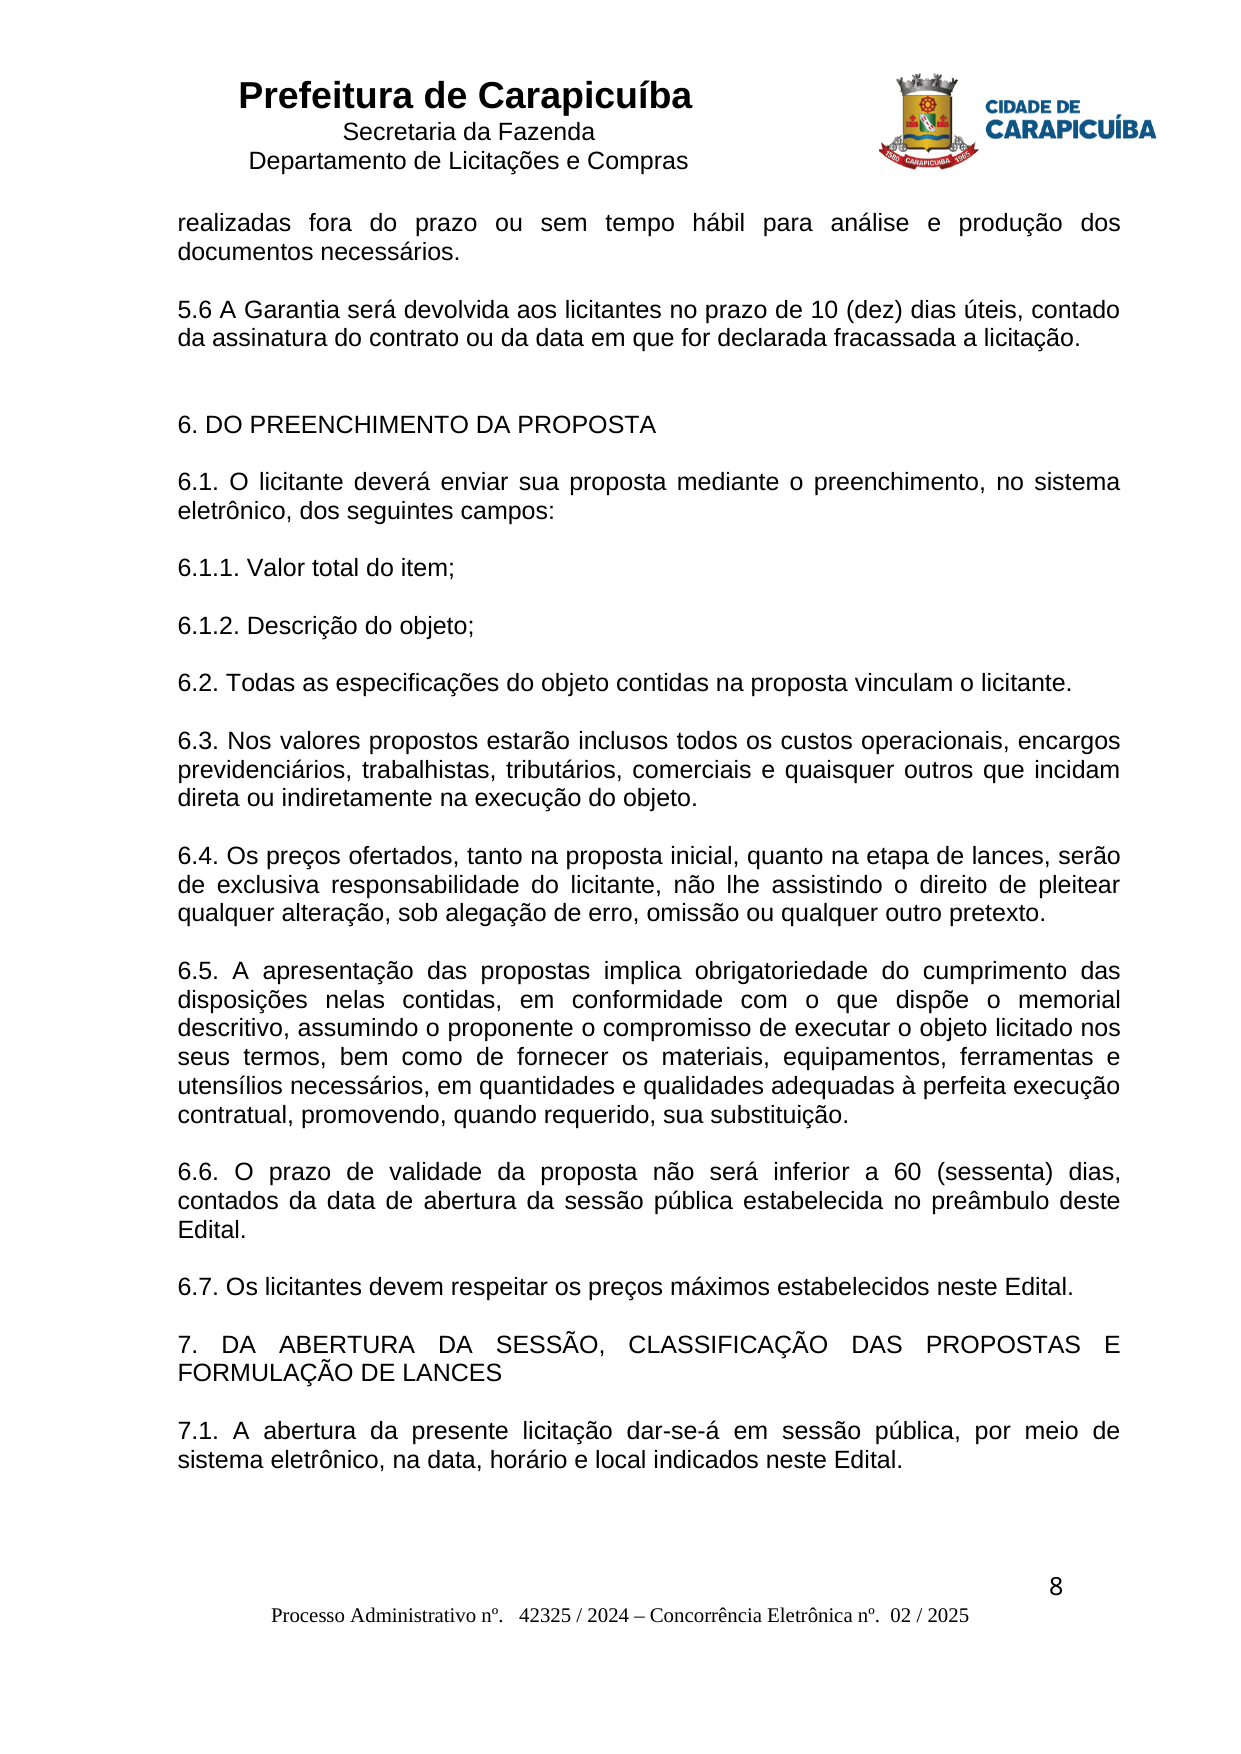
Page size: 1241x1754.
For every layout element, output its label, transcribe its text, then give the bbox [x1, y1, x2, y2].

text 6.3. Nos valores propostos estarão inclusos todos os custos operacionais, encargos previdenciários, trabalhistas, tributários, comerciais e quaisquer outros que incidam direta ou indiretamente na execução do objeto. [177, 726, 1122, 812]
text 6. DO PREENCHIMENTO DA PROPOSTA [177, 410, 1122, 438]
picture [877, 65, 1159, 172]
text 6.1.2. Descrição do objeto; [177, 611, 1122, 640]
text 6.5. A apresentação das propostas implica obrigatoriedade do cumprimento das disposições nelas contidas, em conformidade com o que dispõe o memorial descritivo, assumindo o proponente o compromisso de executar o objeto licitado nos seus termos, bem como de fornecer os materiais, equipamentos, ferramentas e utensílios necessários, em quantidades e qualidades adequadas à perfeita execução contratual, promovendo, quando requerido, sua substituição. [177, 956, 1122, 1128]
text 7.1. A abertura da presente licitação dar-se-á em sessão pública, por meio de sistema eletrônico, na data, horário e local indicados neste Edital. [177, 1416, 1122, 1473]
text 7. DA ABERTURA DA SESSÃO, CLASSIFICAÇÃO DAS PROPOSTAS E FORMULAÇÃO DE LANCES [177, 1330, 1122, 1387]
text 6.6. O prazo de validade da proposta não será inferior a 60 (sessenta) dias, contados da data de abertura da sessão pública estabelecida no preâmbulo deste Edital. [177, 1157, 1122, 1243]
text 5.6 A Garantia será devolvida aos licitantes no prazo de 10 (dez) dias úteis, contado da assinatura do contrato ou da data em que for declarada fracassada a licitação. [177, 295, 1122, 352]
text 6.4. Os preços ofertados, tanto na proposta inicial, quanto na etapa de lances, serão de exclusiva responsabilidade do licitante, não lhe assistindo o direito de pleitear qualquer alteração, sob alegação de erro, omissão ou qualquer outro pretexto. [177, 841, 1122, 927]
text 6.1. O licitante deverá enviar sua proposta mediante o preenchimento, no sistema eletrônico, dos seguintes campos: [177, 467, 1122, 525]
text 6.1.1. Valor total do item; [177, 553, 1122, 582]
text 6.7. Os licitantes devem respeitar os preços máximos estabelecidos neste Edital. [177, 1272, 1122, 1301]
text 6.2. Todas as especificações do objeto contidas na proposta vinculam o licitante. [177, 668, 1122, 697]
